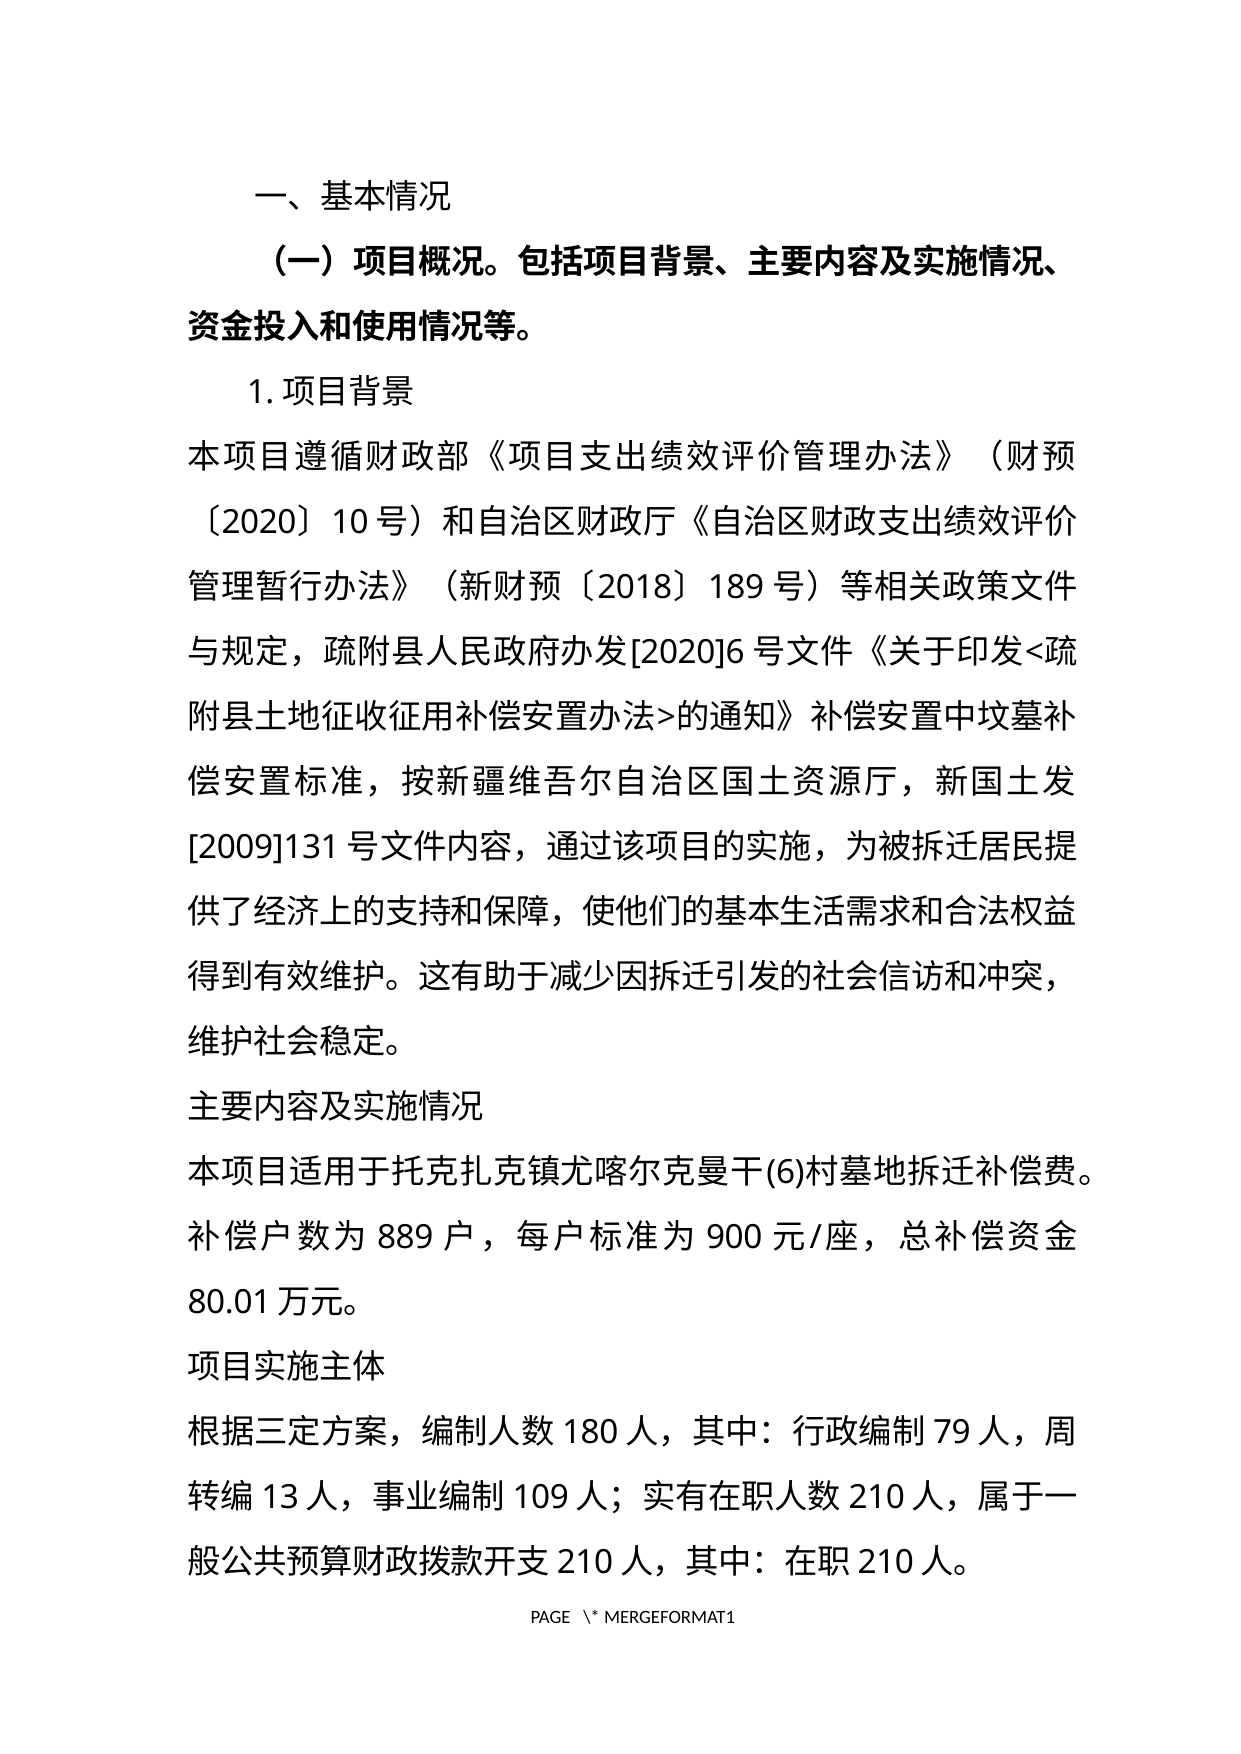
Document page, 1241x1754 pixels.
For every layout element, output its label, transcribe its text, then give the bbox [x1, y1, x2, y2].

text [187, 357, 1078, 1592]
text 一、基本情况 [187, 162, 1078, 227]
text （一）项目概况。包括项目背景、主要内容及实施情况、资金投入和使用情况等。 [187, 227, 1078, 357]
